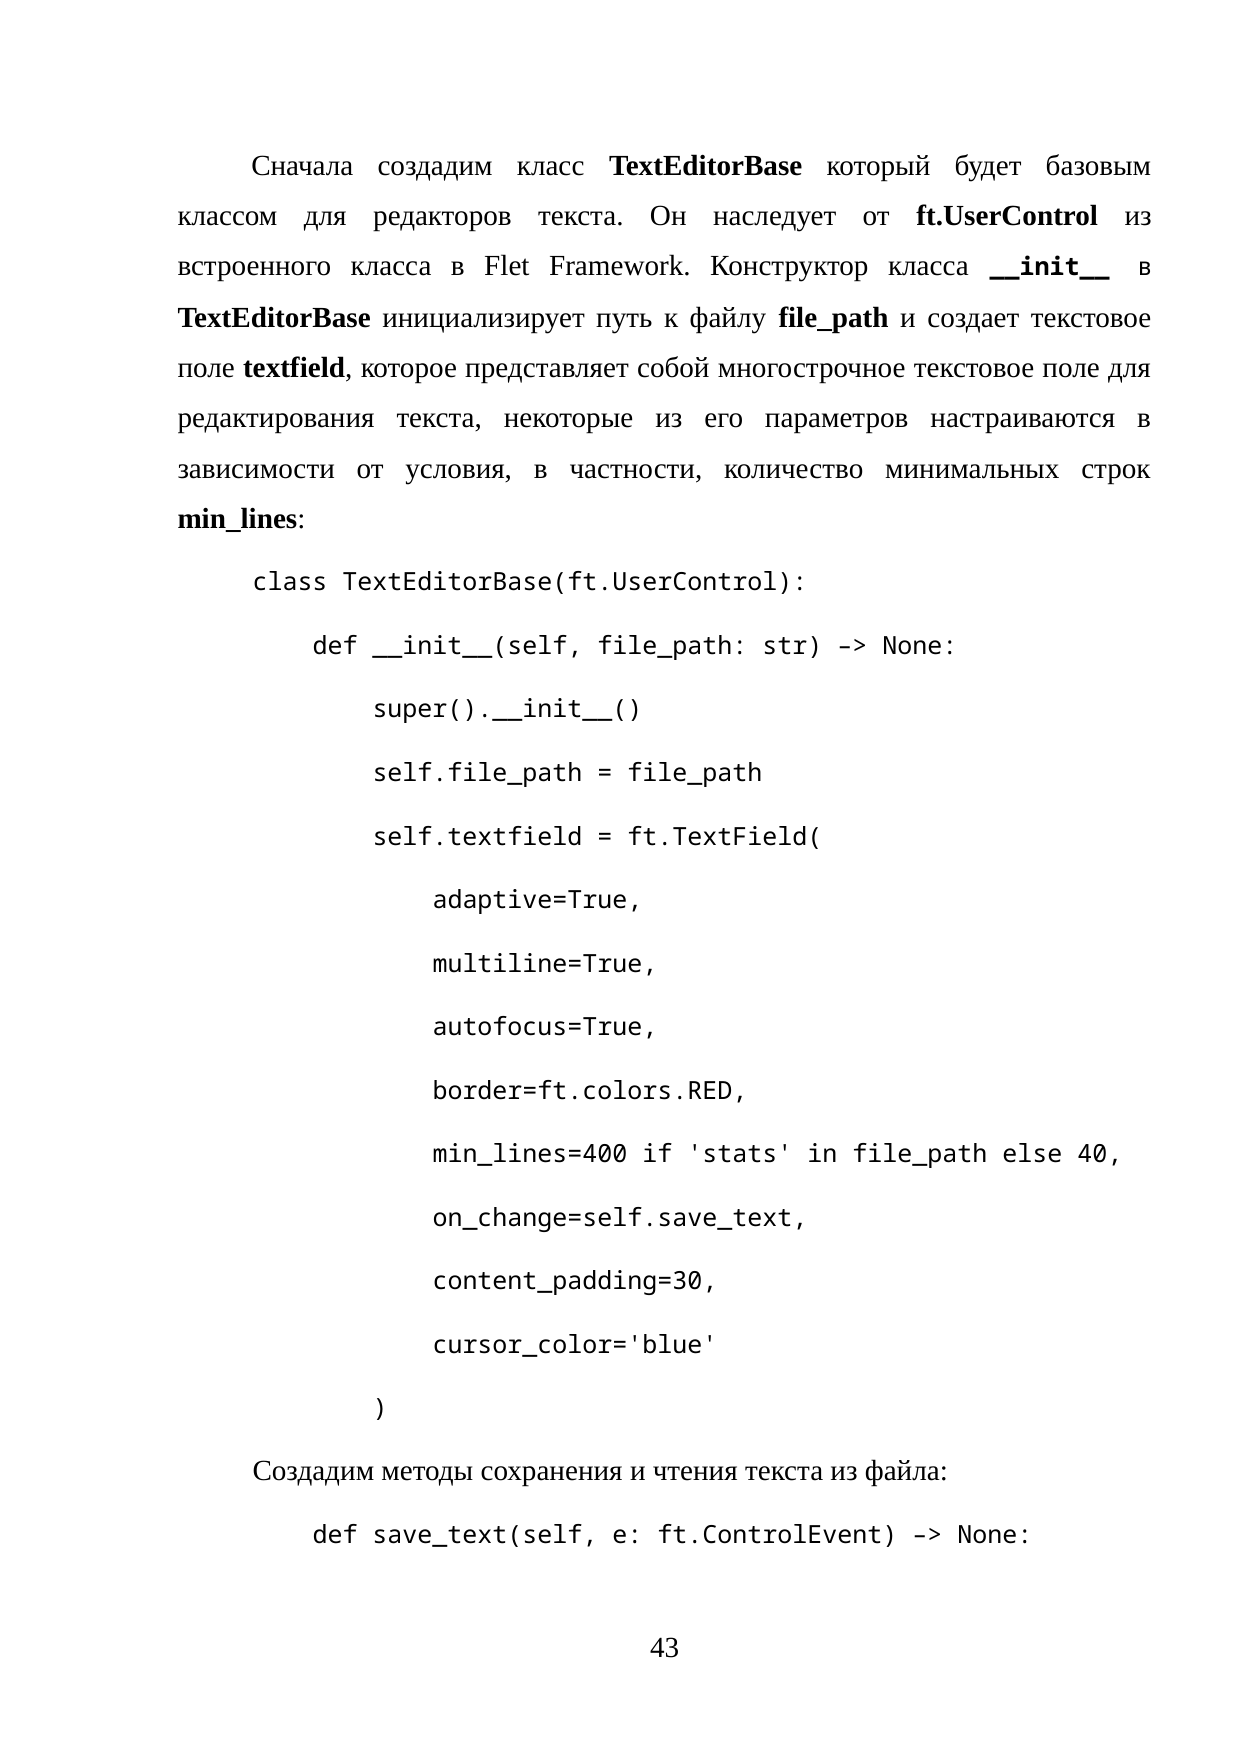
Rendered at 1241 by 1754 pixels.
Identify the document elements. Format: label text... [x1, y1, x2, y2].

text ) [252, 1390, 1152, 1424]
text def __init__(self, file_path: str) –> None: [252, 627, 1152, 662]
text on_change=self.save_text, [252, 1199, 1152, 1233]
text class TextEditorBase(ft.UserControl): [252, 564, 1152, 598]
text border=ft.colors.RED, [252, 1072, 1152, 1106]
text multiline=True, [252, 945, 1152, 979]
text min_lines=400 if 'stats' in file_path else 40, [252, 1136, 1152, 1170]
text cursor_color='blue' [252, 1326, 1152, 1361]
text super().__init__() [252, 691, 1152, 725]
text autofocus=True, [252, 1009, 1152, 1043]
text Сначала создадим класс TextEditorBase который будет базовым классом для редакторов текста. Он наследует от ft.UserControl из встроенного класса в Flet Framework. Конструктор класса __init__ в TextEditorBase инициализирует путь к файлу file_path и создает текстовое поле textfield, которое представляет собой многострочное текстовое поле для редактирования текста, некоторые из его параметров настраиваются в зависимости от условия, в частности, количество минимальных строк min_lines: [177, 148, 1152, 535]
text content_padding=30, [252, 1263, 1152, 1297]
text def save_text(self, e: ft.ControlEvent) –> None: [252, 1516, 1152, 1550]
text adaptive=True, [252, 882, 1152, 916]
text self.textfield = ft.TextField( [252, 818, 1152, 852]
text self.file_path = file_path [252, 754, 1152, 789]
text Создадим методы сохранения и чтения текста из файла: [252, 1453, 1152, 1487]
